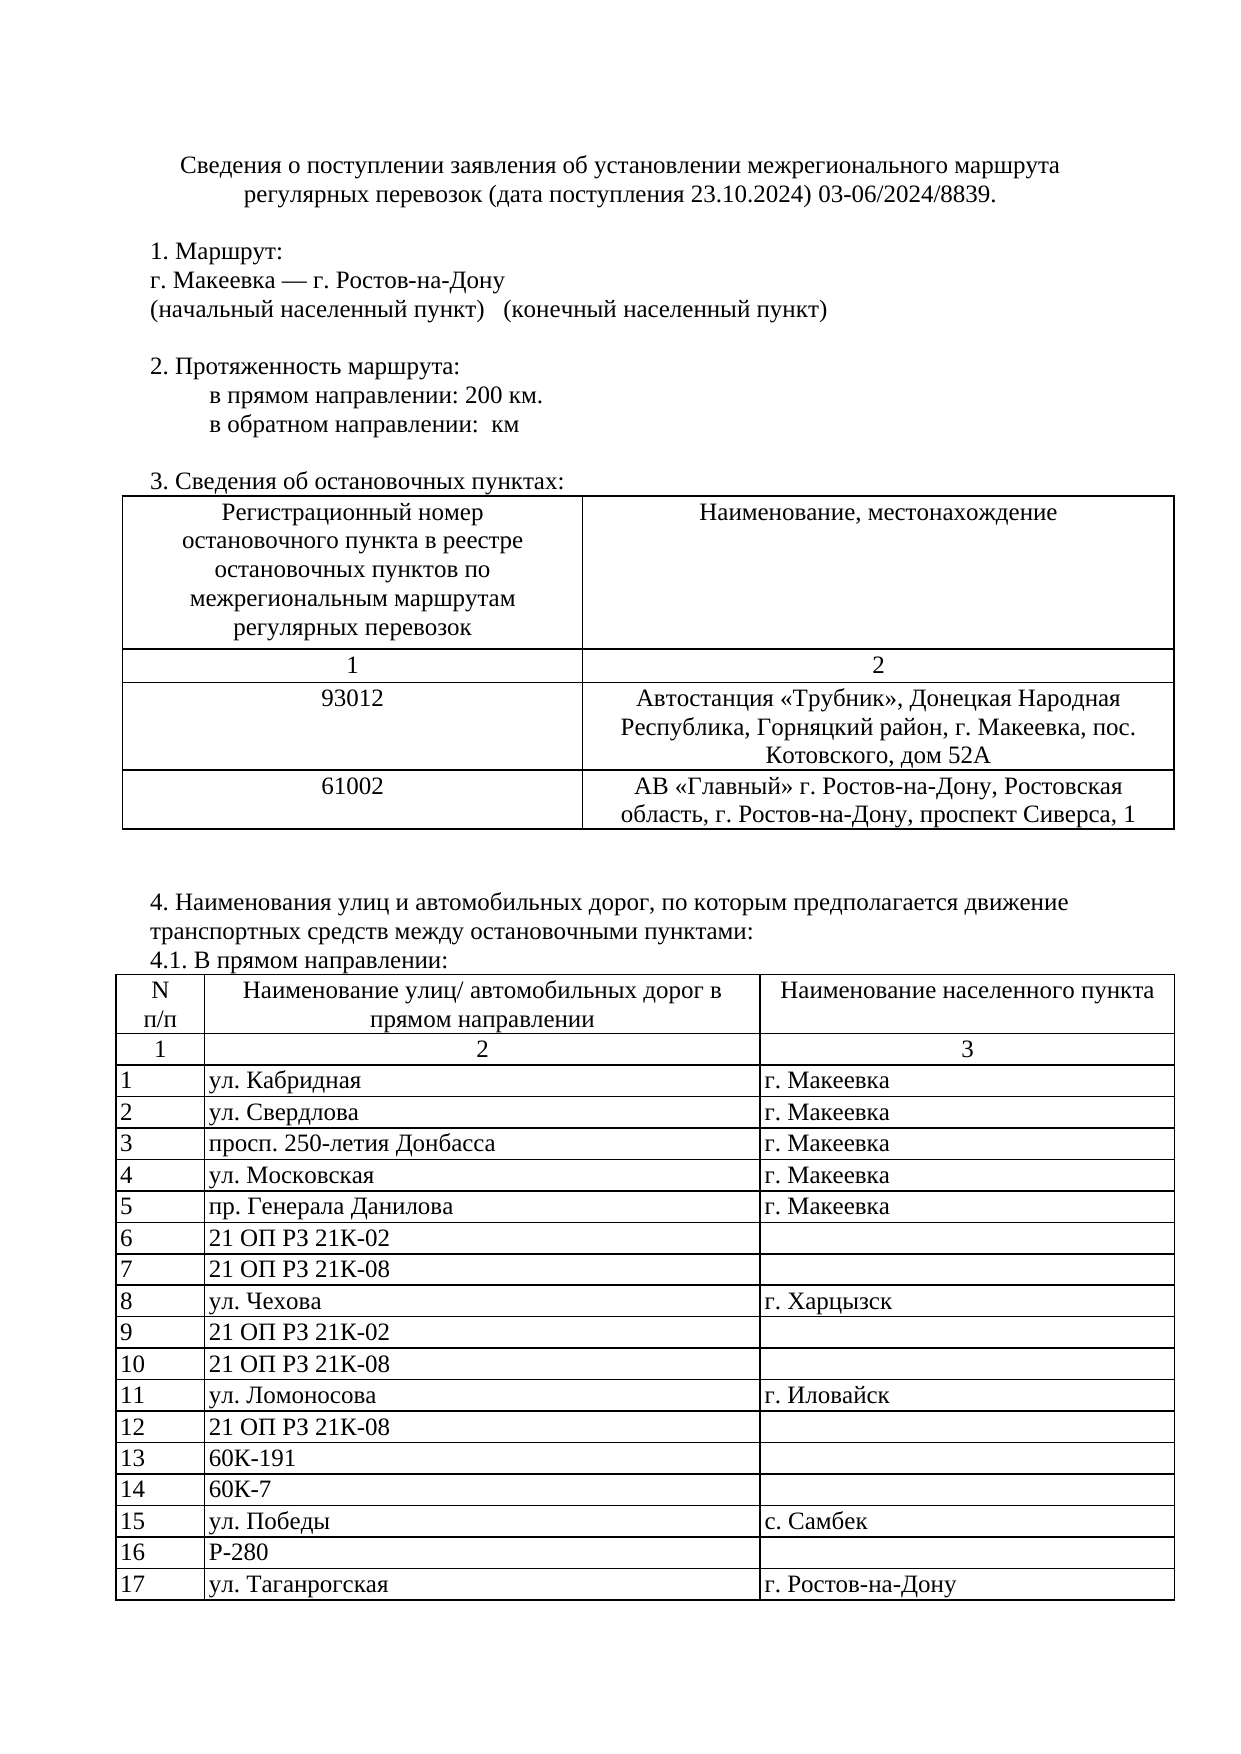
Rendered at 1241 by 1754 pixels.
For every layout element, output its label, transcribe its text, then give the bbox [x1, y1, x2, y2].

table_cell 14 [117, 1475, 204, 1504]
table_cell 15 [117, 1506, 204, 1536]
table_cell Р-280 [205, 1538, 759, 1567]
table_cell 2 [583, 650, 1173, 681]
table_cell 10 [117, 1349, 204, 1379]
table_cell г. Харцызск [761, 1286, 1174, 1316]
table_cell [761, 1349, 1174, 1379]
table_cell 60К-191 [205, 1443, 759, 1473]
text 2. Протяженность маршрута: [150, 351, 1090, 380]
table_cell 12 [117, 1412, 204, 1442]
table_header N п/п [117, 975, 204, 1033]
table_cell 21 ОП РЗ 21К-08 [205, 1349, 759, 1379]
table_cell ул. Победы [205, 1506, 759, 1536]
table_cell г. Макеевка [761, 1097, 1174, 1127]
table_cell с. Самбек [761, 1506, 1174, 1536]
table_cell 21 ОП РЗ 21К-02 [205, 1223, 759, 1253]
table_cell пр. Генерала Данилова [205, 1192, 759, 1221]
table_cell [761, 1538, 1174, 1567]
table_cell ул. Московская [205, 1160, 759, 1190]
table_header Наименование, местонахождение [583, 497, 1173, 648]
table_cell 13 [117, 1443, 204, 1473]
table_cell 1 [123, 650, 582, 681]
text 4.1. В прямом направлении: [150, 945, 1090, 973]
table_cell г. Макеевка [761, 1192, 1174, 1221]
table_cell [761, 1475, 1174, 1504]
table_cell г. Макеевка [761, 1129, 1174, 1158]
table_cell 5 [117, 1192, 204, 1221]
table_cell ул. Чехова [205, 1286, 759, 1316]
text в обратном направлении: км [150, 409, 1090, 437]
table_cell 8 [117, 1286, 204, 1316]
table_cell 21 ОП РЗ 21К-08 [205, 1255, 759, 1284]
table_cell 60К-7 [205, 1475, 759, 1504]
text 4. Наименования улиц и автомобильных дорог, по которым предполагается движение транспортных средств между остановочными пунктами: [150, 887, 1090, 945]
text г. Макеевка — г. Ростов-на-Дону [150, 265, 1090, 294]
table_cell г. Иловайск [761, 1380, 1174, 1410]
table_cell Автостанция «Трубник», Донецкая Народная Республика, Горняцкий район, г. Макеевка, пос. Котовского, дом 52А [583, 683, 1173, 769]
table_cell [761, 1317, 1174, 1347]
table_cell 2 [205, 1034, 759, 1064]
text 1. Маршрут: [150, 236, 1090, 265]
table_cell ул. Кабридная [205, 1066, 759, 1096]
table_cell 21 ОП РЗ 21К-02 [205, 1317, 759, 1347]
table_cell ул. Таганрогская [205, 1569, 759, 1599]
table_cell ул. Ломоносова [205, 1380, 759, 1410]
table_cell 17 [117, 1569, 204, 1599]
table_cell 3 [117, 1129, 204, 1158]
table_cell 21 ОП РЗ 21К-08 [205, 1412, 759, 1442]
table_cell ул. Свердлова [205, 1097, 759, 1127]
table_cell АВ «Главный» г. Ростов-на-Дону, Ростовская область, г. Ростов-на-Дону, проспект Сиверса, 1 [583, 771, 1173, 828]
table_cell г. Макеевка [761, 1066, 1174, 1096]
text Сведения о поступлении заявления об установлении межрегионального маршрута регулярных перевозок (дата поступления 23.10.2024) 03-06/2024/8839. [150, 150, 1090, 207]
table_cell 16 [117, 1538, 204, 1567]
table_cell 11 [117, 1380, 204, 1410]
table_cell 7 [117, 1255, 204, 1284]
table_cell г. Ростов-на-Дону [761, 1569, 1174, 1599]
table_cell 9 [117, 1317, 204, 1347]
table_cell 2 [117, 1097, 204, 1127]
table_cell [761, 1255, 1174, 1284]
table_header Регистрационный номер остановочного пункта в реестре остановочных пунктов по межрегиональным маршрутам регулярных перевозок [123, 497, 582, 648]
table_cell 61002 [123, 771, 582, 828]
table_cell просп. 250-летия Донбасса [205, 1129, 759, 1158]
table_cell 93012 [123, 683, 582, 769]
table_cell 6 [117, 1223, 204, 1253]
table_cell 3 [761, 1034, 1174, 1064]
table_header Наименование населенного пункта [761, 975, 1174, 1033]
table_cell [761, 1223, 1174, 1253]
table_header Наименование улиц/ автомобильных дорог в прямом направлении [205, 975, 759, 1033]
table_cell г. Макеевка [761, 1160, 1174, 1190]
table_cell 1 [117, 1034, 204, 1064]
table_cell [761, 1443, 1174, 1473]
text в прямом направлении: 200 км. [150, 380, 1090, 409]
text 3. Сведения об остановочных пунктах: [150, 466, 1090, 495]
text (начальный населенный пункт) (конечный населенный пункт) [150, 294, 1090, 322]
table_cell 1 [117, 1066, 204, 1096]
table_cell [761, 1412, 1174, 1442]
table_cell 4 [117, 1160, 204, 1190]
